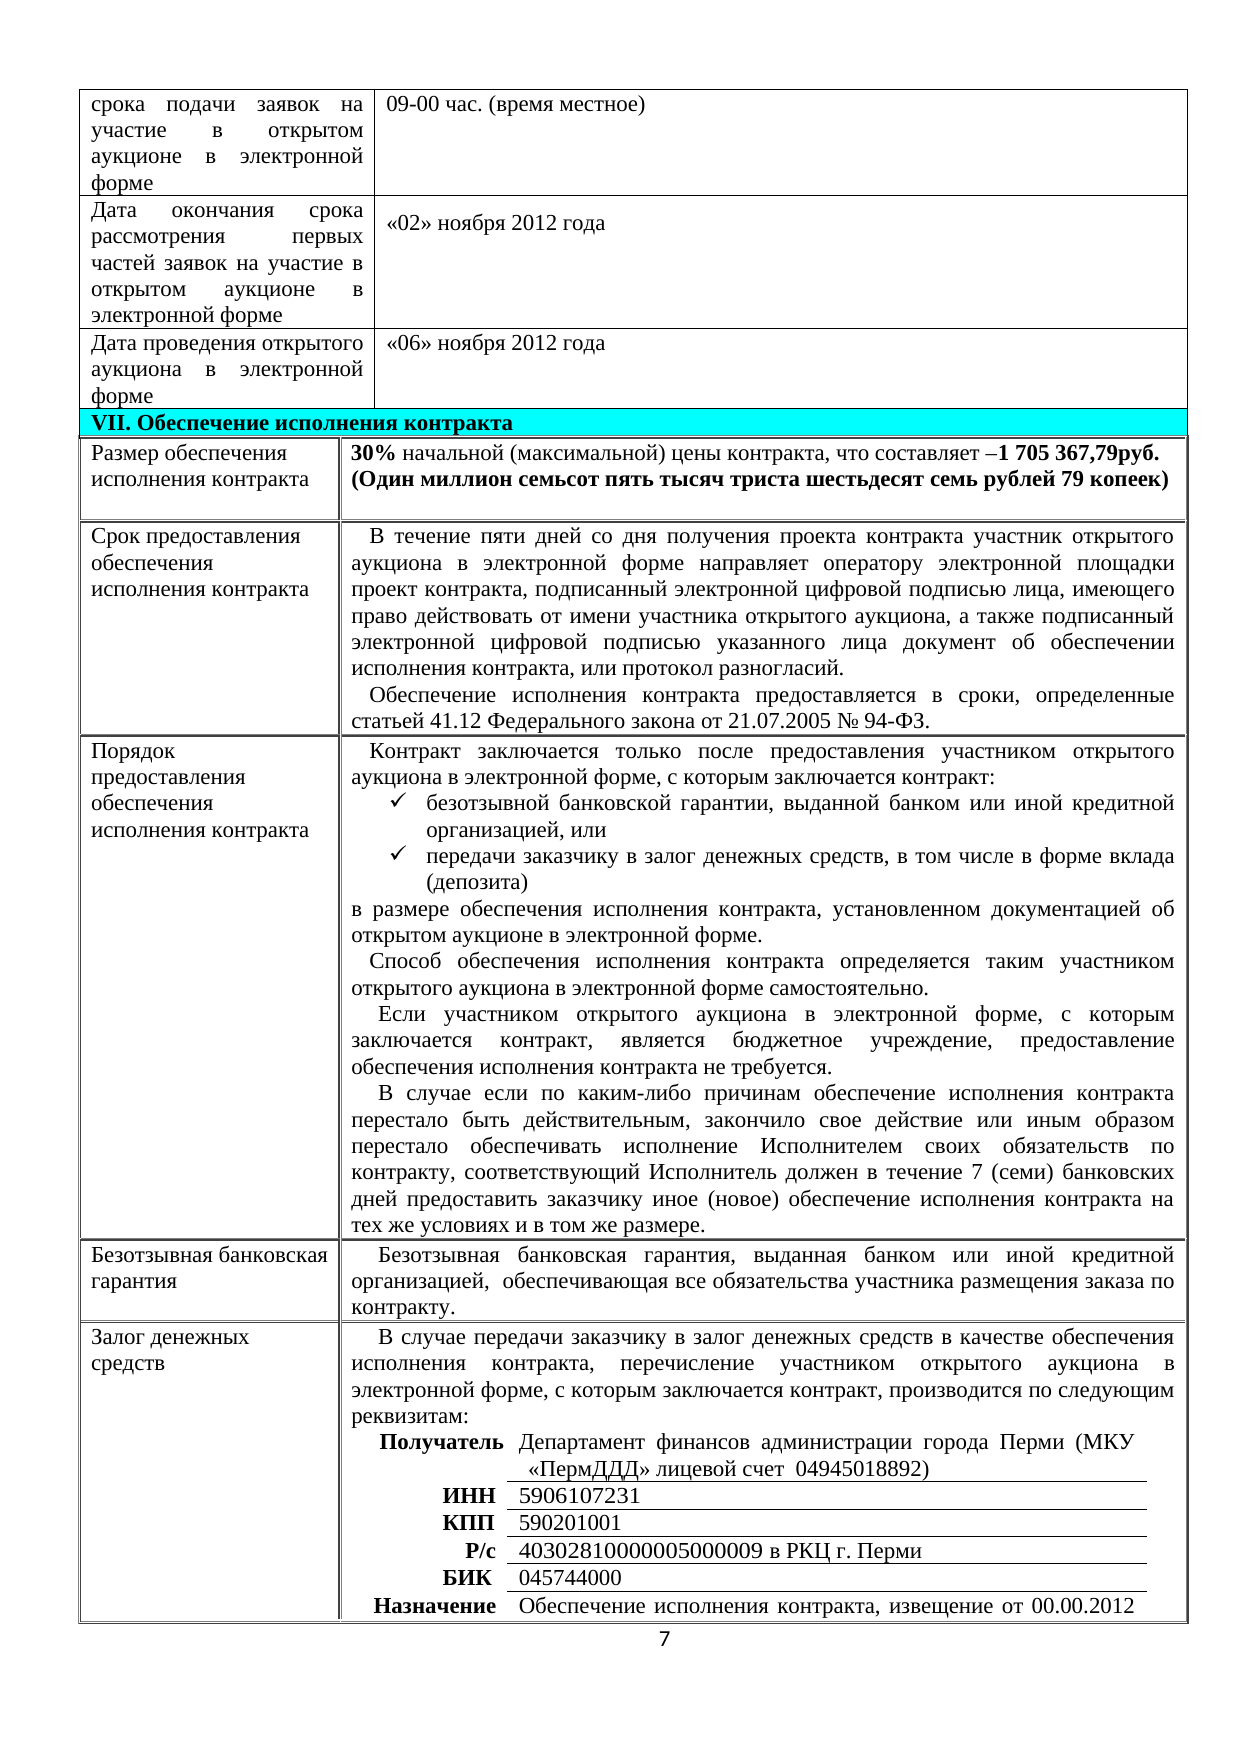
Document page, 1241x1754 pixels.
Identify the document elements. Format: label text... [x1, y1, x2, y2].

table_cell Контракт заключается только после предоставления участником открытого аукциона в электронной форме, с которым заключается контракт: безотзывной банковской гарантии, выданной банком или иной кредитной организацией, или передачи заказчику в залог денежных средств, в том числе в форме вклада (депозита) в размере обеспечения исполнения контракта, установленном документацией об открытом аукционе в электронной форме. Способ обеспечения исполнения контракта определяется таким участником открытого аукциона в электронной форме самостоятельно. Если участником открытого аукциона в электронной форме, с которым заключается контракт, является бюджетное учреждение, предоставление обеспечения исполнения контракта не требуется. В случае если по каким-либо причинам обеспечение исполнения контракта перестало быть действительным, закончило свое действие или иным образом перестало обеспечивать исполнение Исполнителем своих обязательств по контракту, соответствующий Исполнитель должен в течение 7 (семи) банковских дней предоставить заказчику иное (новое) обеспечение исполнения контракта на тех же условиях и в том же размере. [342, 734, 1187, 1237]
table_cell 30% начальной (максимальной) цены контракта, что составляет –1 705 367,79руб. (Один миллион семьсот пять тысяч триста шестьдесят семь рублей 79 копеек) [340, 436, 1187, 519]
table_cell Порядок предоставления обеспечения исполнения контракта [81, 737, 338, 1237]
table_cell «06» ноября 2012 года [375, 329, 1187, 408]
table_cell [340, 1320, 1186, 1621]
table_cell Срок предоставления обеспечения исполнения контракта [81, 523, 338, 733]
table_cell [375, 90, 1187, 195]
table_cell Дата проведения открытого аукциона в электронной форме [80, 329, 374, 408]
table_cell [81, 1323, 340, 1621]
table_cell В течение пяти дней со дня получения проекта контракта участник открытого аукциона в электронной форме направляет оператору электронной площадки проект контракта, подписанный электронной цифровой подписью лица, имеющего право действовать от имени участника открытого аукциона, а также подписанный электронной цифровой подписью указанного лица документ об обеспечении исполнения контракта, или протокол разногласий. Обеспечение исполнения контракта предоставляется в сроки, определенные статьей 41.12 Федерального закона от 21.07.2005 № 94-ФЗ. [340, 519, 1187, 733]
table_cell Безотзывная банковская гарантия [81, 1241, 338, 1320]
table_cell Дата окончания срока рассмотрения первых частей заявок на участие в открытом аукционе в электронной форме [80, 196, 374, 328]
table_cell «02» ноября 2012 года [375, 196, 1187, 328]
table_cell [80, 90, 374, 195]
table_cell Размер обеспечения исполнения контракта [81, 439, 338, 519]
table_cell VII. Обеспечение исполнения контракта [80, 409, 1187, 435]
table_cell Безотзывная банковская гарантия, выданная банком или иной кредитной организацией, обеспечивающая все обязательства участника размещения заказа по контракту. [342, 1238, 1187, 1320]
